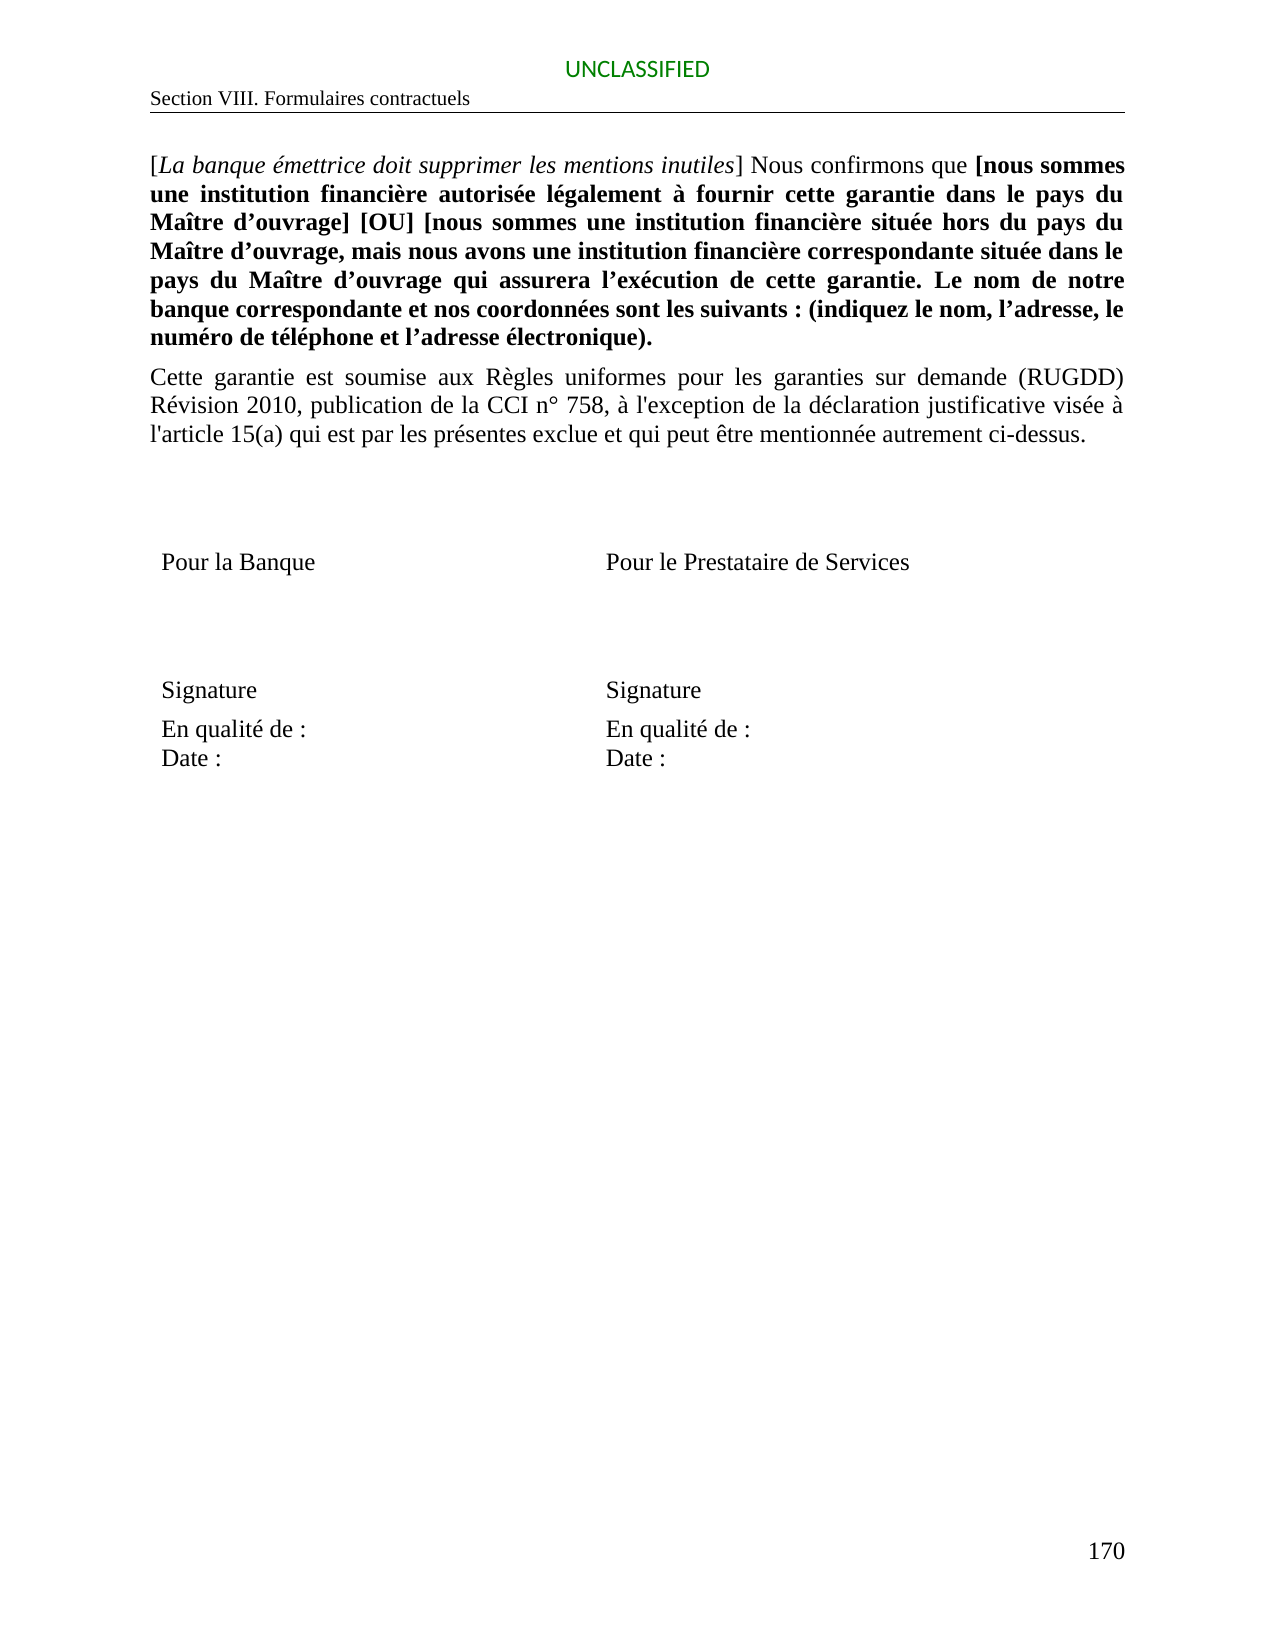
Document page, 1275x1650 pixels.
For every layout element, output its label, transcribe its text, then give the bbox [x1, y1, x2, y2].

text Cette garantie est soumise aux Règles uniformes pour les garanties sur demande (RUGDD) Révision 2010, publication de la CCI n° 758, à l'exception de la déclaration justificative visée à l'article 15(a) qui est par les présentes exclue et qui peut être mentionnée autrement ci-dessus. [150, 362, 1125, 448]
table_cell Date : [150, 743, 594, 808]
text [La banque émettrice doit supprimer les mentions inutiles] Nous confirmons que [nous sommes une institution financière autorisée légalement à fournir cette garantie dans le pays du Maître d’ouvrage] [OU] [nous sommes une institution financière située hors du pays du Maître d’ouvrage, mais nous avons une institution financière correspondante située dans le pays du Maître d’ouvrage qui assurera l’exécution de cette garantie. Le nom de notre banque correspondante et nos coordonnées sont les suivants : (indiquez le nom, l’adresse, le numéro de téléphone et l’adresse électronique). [150, 150, 1125, 351]
table_cell En qualité de : [594, 714, 1039, 743]
table_cell Signature [150, 586, 594, 714]
table_cell Date : [594, 743, 1039, 808]
table_header Pour la Banque [150, 537, 594, 586]
table_cell Signature [594, 586, 1039, 714]
table_header Pour le Prestataire de Services [594, 537, 1039, 586]
table_cell En qualité de : [150, 714, 594, 743]
